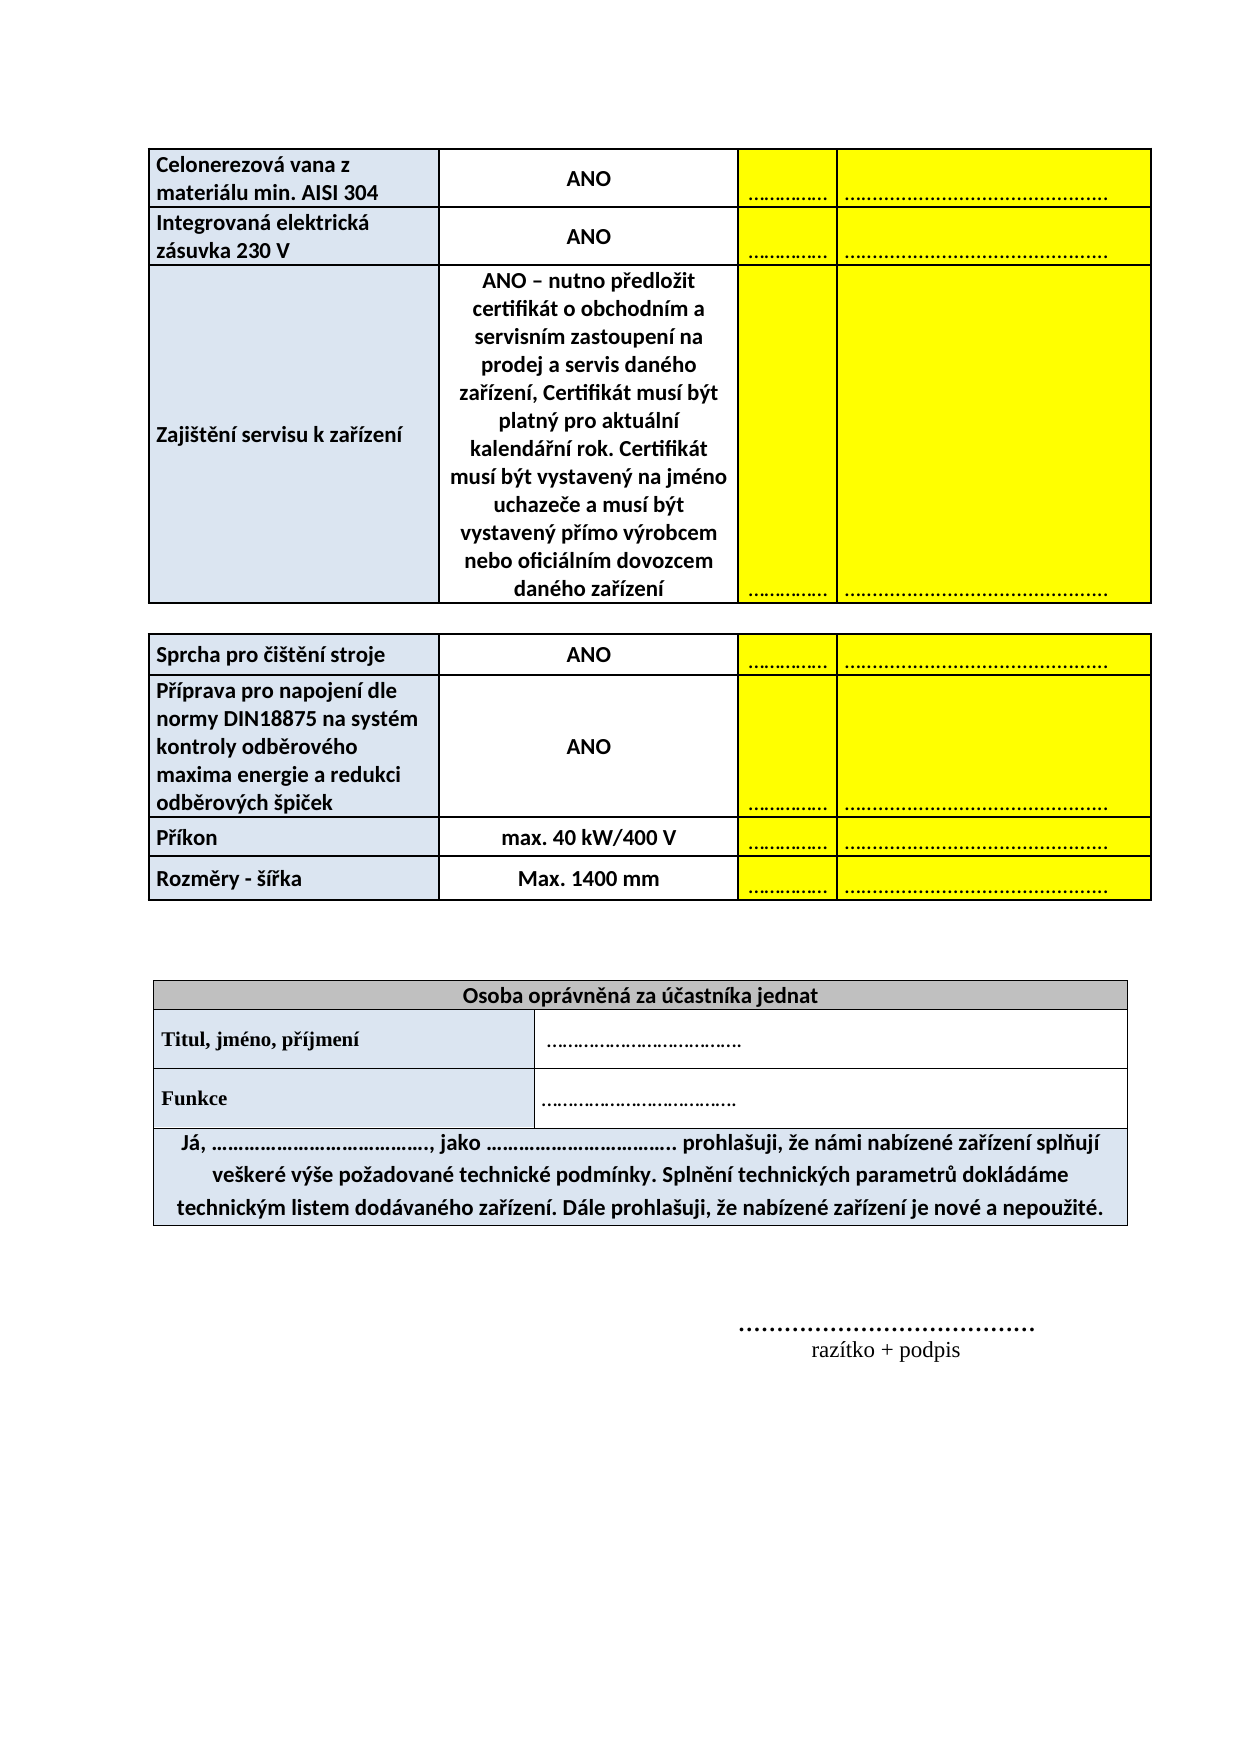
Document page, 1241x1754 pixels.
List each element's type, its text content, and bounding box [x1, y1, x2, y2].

table_cell …………… [739, 857, 836, 899]
table_header …........................................... [838, 635, 1150, 674]
table_cell …………… [739, 676, 836, 816]
table_cell …........................................... [838, 676, 1150, 816]
text razítko + podpis [811, 1336, 1092, 1363]
table_cell Celonerezová vana z materiálu min. AISI 304 [150, 150, 438, 206]
table_cell ANO [440, 150, 737, 206]
table_cell ANO [440, 208, 737, 264]
table_header …………… [739, 635, 836, 674]
table_cell Příkon [150, 818, 438, 855]
table_cell …........................................... [838, 818, 1150, 855]
table_cell Zajištění servisu k zařízení [150, 266, 438, 602]
table_cell …………… [739, 208, 836, 264]
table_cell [838, 208, 1150, 264]
text ………………………………… [148, 1281, 1092, 1336]
table_cell Max. 1400 mm [440, 857, 737, 899]
table_cell Já, …………………………………., jako …………………………….. prohlašuji, že námi nabízené zařízení splňují veškeré výše požadované technické podmínky. Splnění technických parametrů dokládáme technickým listem dodávaného zařízení. Dále prohlašuji, že nabízené zařízení je nové a nepoužité. [154, 1129, 1127, 1225]
table_header Sprcha pro čištění stroje [150, 635, 438, 674]
table_header Osoba oprávněná za účastníka jednat [154, 981, 1127, 1009]
table_cell Titul, jméno, příjmení [154, 1010, 534, 1068]
table_cell …………… [739, 150, 836, 206]
table_cell ………………………………. [535, 1010, 1127, 1068]
table_cell max. 40 kW/400 V [440, 818, 737, 855]
table_cell …........................................... [838, 857, 1150, 899]
table_cell …………… [739, 818, 836, 855]
table_cell …………… [739, 266, 836, 602]
table_header ANO [440, 635, 737, 674]
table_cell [838, 150, 1150, 206]
table_cell ANO – nutno předložit certifikát o obchodním a servisním zastoupení na prodej a servis daného zařízení, Certifikát musí být platný pro aktuální kalendářní rok. Certifikát musí být vystavený na jméno uchazeče a musí být vystavený přímo výrobcem nebo oficiálním dovozcem daného zařízení [440, 266, 737, 602]
table_cell ………………………………. [535, 1069, 1127, 1127]
table_cell Rozměry - šířka [150, 857, 438, 899]
table_cell …........................................... [838, 266, 1150, 602]
table_cell Příprava pro napojení dle normy DIN18875 na systém kontroly odběrového maxima energie a redukci odběrových špiček [150, 676, 438, 816]
table_cell ANO [440, 676, 737, 816]
table_cell Funkce [154, 1069, 534, 1127]
table_cell Integrovaná elektrická zásuvka 230 V [150, 208, 438, 264]
